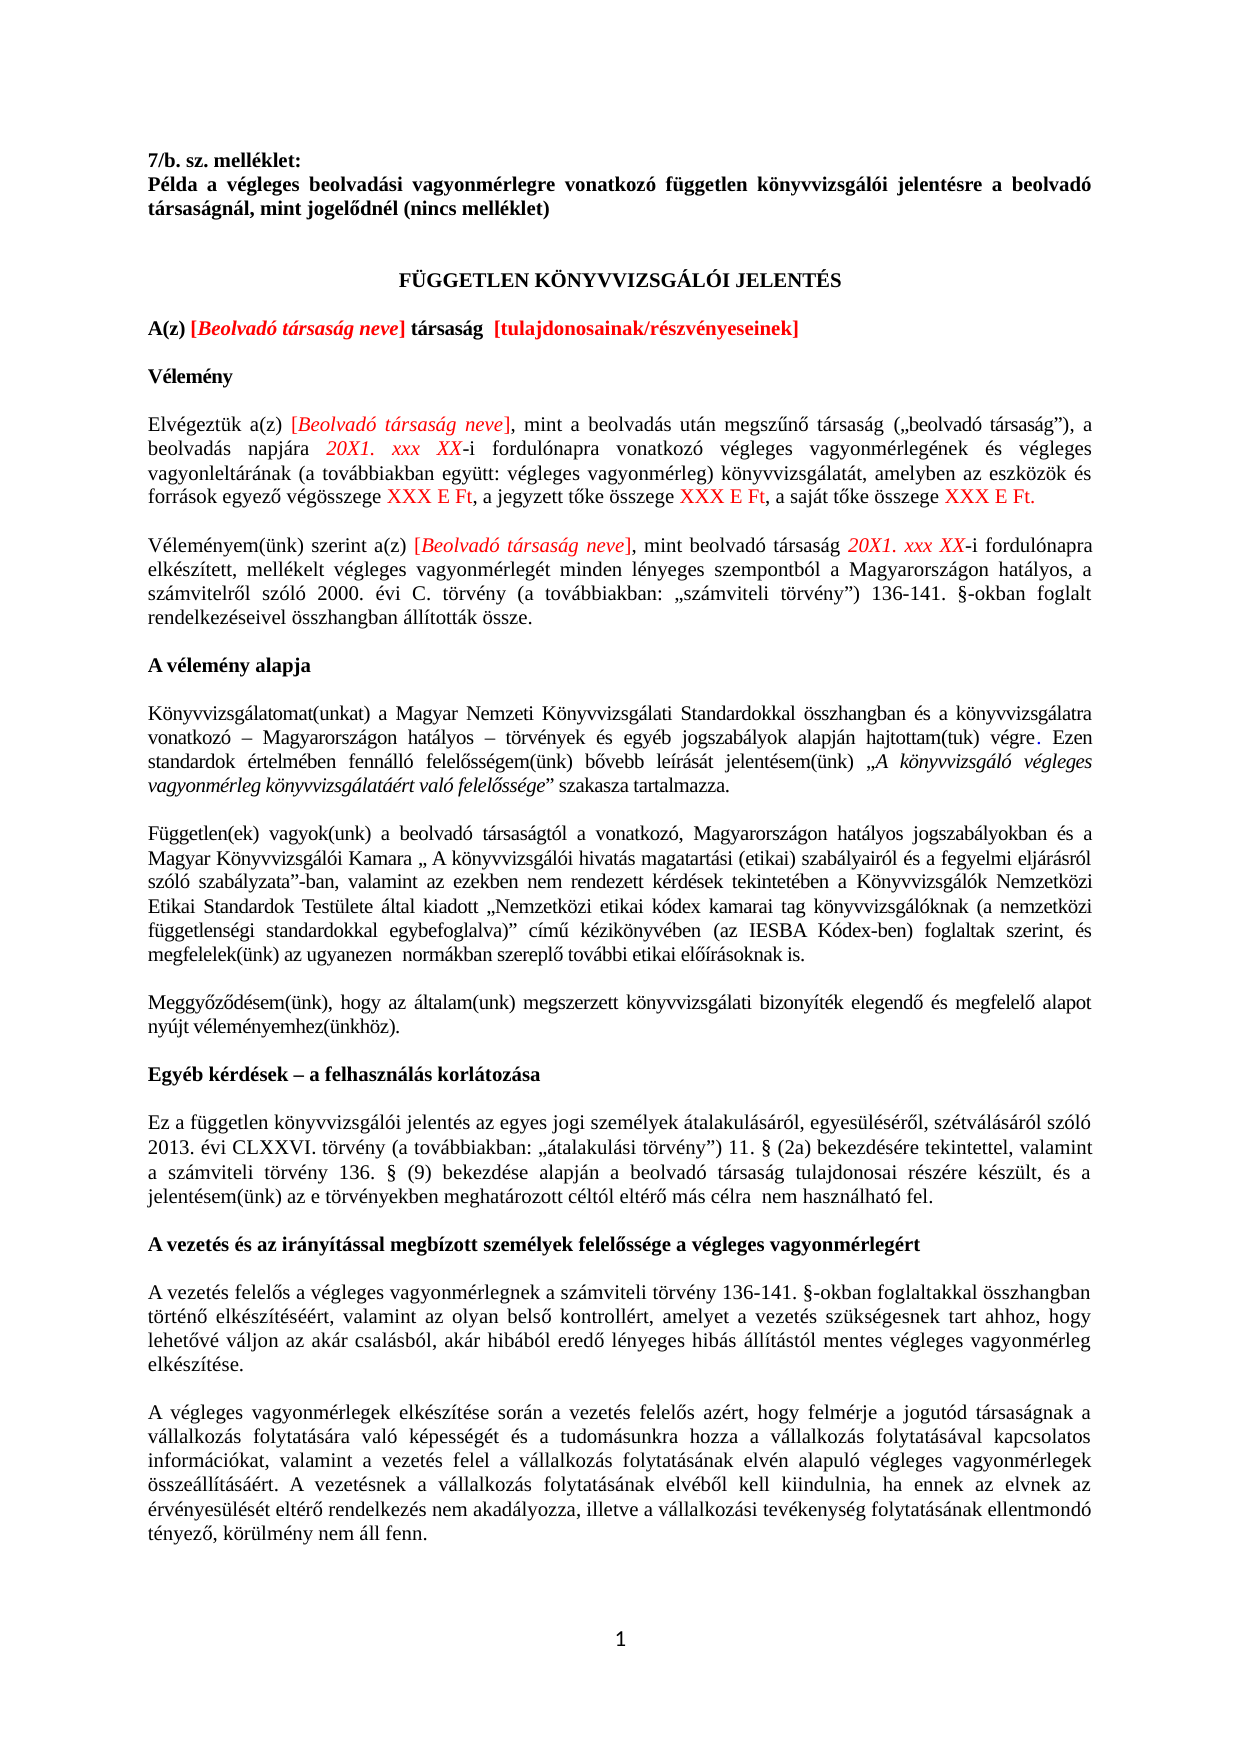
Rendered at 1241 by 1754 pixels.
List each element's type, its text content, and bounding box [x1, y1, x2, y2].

text Független(ek) vagyok(unk) a beolvadó társaságtól a vonatkozó, Magyarországon hatályos jogszabályokban és a Magyar Könyvvizsgálói Kamara „ A könyvvizsgálói hivatás magatartási (etikai) szabályairól és a fegyelmi eljárásról szóló szabályzata”-ban, valamint az ezekben nem rendezett kérdések tekintetében a Könyvvizsgálók Nemzetközi Etikai Standardok Testülete által kiadott „Nemzetközi etikai kódex kamarai tag könyvvizsgálóknak (a nemzetközi függetlenségi standardokkal egybefoglalva)” című kézikönyvében (az IESBA Kódex-ben) foglaltak szerint, és megfelelek(ünk) az ugyanezen normákban szereplő további etikai előírásoknak is. [148, 821, 1093, 966]
text Elvégeztük a(z) [Beolvadó társaság neve], mint a beolvadás után megszűnő társaság („beolvadó társaság”), a beolvadás napjára 20X1. xxx XX-i fordulónapra vonatkozó végleges vagyonmérlegének és végleges vagyonleltárának (a továbbiakban együtt: végleges vagyonmérleg) könyvvizsgálatát, amelyben az eszközök és források egyező végösszege XXX E Ft, a jegyzett tőke összege XXX E Ft, a saját tőke összege XXX E Ft. [148, 412, 1093, 508]
text FÜGGETLEN KÖNYVVIZSGÁLÓI JELENTÉS [148, 268, 1093, 292]
subtitle 7/b. sz. melléklet: [148, 148, 1093, 172]
subtitle Példa a végleges beolvadási vagyonmérlegre vonatkozó független könyvvizsgálói jelentésre a beolvadó társaságnál, mint jogelődnél (nincs melléklet) [148, 172, 1093, 220]
text Véleményem(ünk) szerint a(z) [Beolvadó társaság neve], mint beolvadó társaság 20X1. xxx XX-i fordulónapra elkészített, mellékelt végleges vagyonmérlegét minden lényeges szempontból a Magyarországon hatályos, a számvitelről szóló 2000. évi C. törvény (a továbbiakban: „számviteli törvény”) 136-141. §-okban foglalt rendelkezéseivel összhangban állították össze. [148, 533, 1093, 629]
text A végleges vagyonmérlegek elkészítése során a vezetés felelős azért, hogy felmérje a jogutód társaságnak a vállalkozás folytatására való képességét és a tudomásunkra hozza a vállalkozás folytatásával kapcsolatos információkat, valamint a vezetés felel a vállalkozás folytatásának elvén alapuló végleges vagyonmérlegek összeállításáért. A vezetésnek a vállalkozás folytatásának elvéből kell kiindulnia, ha ennek az elvnek az érvényesülését eltérő rendelkezés nem akadályozza, illetve a vállalkozási tevékenység folytatásának ellentmondó tényező, körülmény nem áll fenn. [148, 1400, 1093, 1544]
text A(z) [Beolvadó társaság neve] társaság [tulajdonosainak/részvényeseinek] [148, 316, 1093, 340]
text A vezetés felelős a végleges vagyonmérlegnek a számviteli törvény 136-141. §-okban foglaltakkal összhangban történő elkészítéséért, valamint az olyan belső kontrollért, amelyet a vezetés szükségesnek tart ahhoz, hogy lehetővé váljon az akár csalásból, akár hibából eredő lényeges hibás állítástól mentes végleges vagyonmérleg elkészítése. [148, 1280, 1093, 1376]
text Ez a független könyvvizsgálói jelentés az egyes jogi személyek átalakulásáról, egyesüléséről, szétválásáról szóló 2013. évi CLXXVI. törvény (a továbbiakban: „átalakulási törvény”) 11. § (2a) bekezdésére tekintettel, valamint a számviteli törvény 136. § (9) bekezdése alapján a beolvadó társaság tulajdonosai részére készült, és a jelentésem(ünk) az e törvényekben meghatározott céltól eltérő más célra nem használható fel. [148, 1110, 1093, 1208]
text Könyvvizsgálatomat(unkat) a Magyar Nemzeti Könyvvizsgálati Standardokkal összhangban és a könyvvizsgálatra vonatkozó – Magyarországon hatályos – törvények és egyéb jogszabályok alapján hajtottam(tuk) végre. Ezen standardok értelmében fennálló felelősségem(ünk) bővebb leírását jelentésem(ünk) „A könyvvizsgáló végleges vagyonmérleg könyvvizsgálatáért való felelőssége” szakasza tartalmazza. [148, 701, 1093, 797]
text A vélemény alapja [148, 653, 1093, 677]
text Vélemény [148, 364, 1093, 388]
text Egyéb kérdések – a felhasználás korlátozása [148, 1062, 1093, 1086]
text Meggyőződésem(ünk), hogy az általam(unk) megszerzett könyvvizsgálati bizonyíték elegendő és megfelelő alapot nyújt véleményemhez(ünkhöz). [148, 990, 1093, 1038]
text A vezetés és az irányítással megbízott személyek felelőssége a végleges vagyonmérlegért [148, 1232, 1093, 1256]
